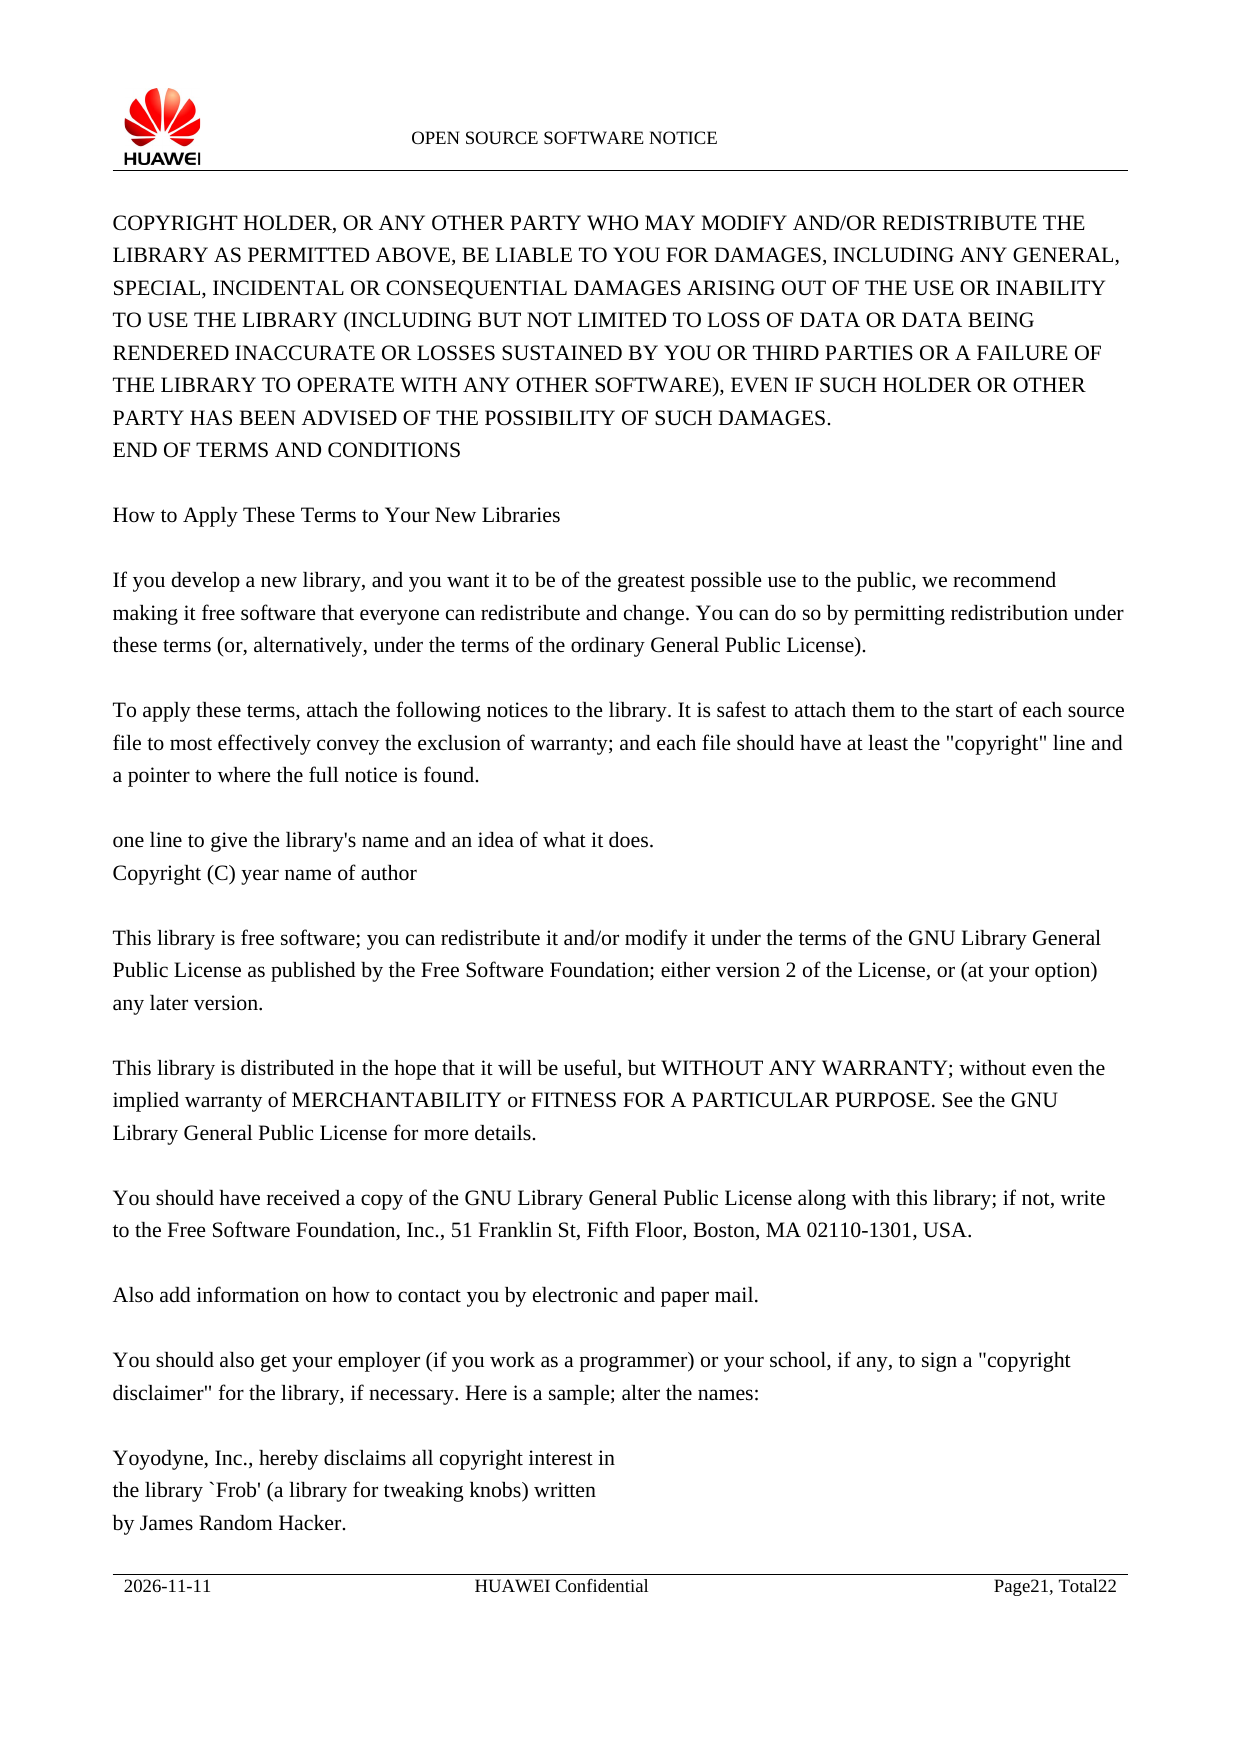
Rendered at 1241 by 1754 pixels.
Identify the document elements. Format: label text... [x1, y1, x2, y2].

picture [124, 88, 201, 165]
